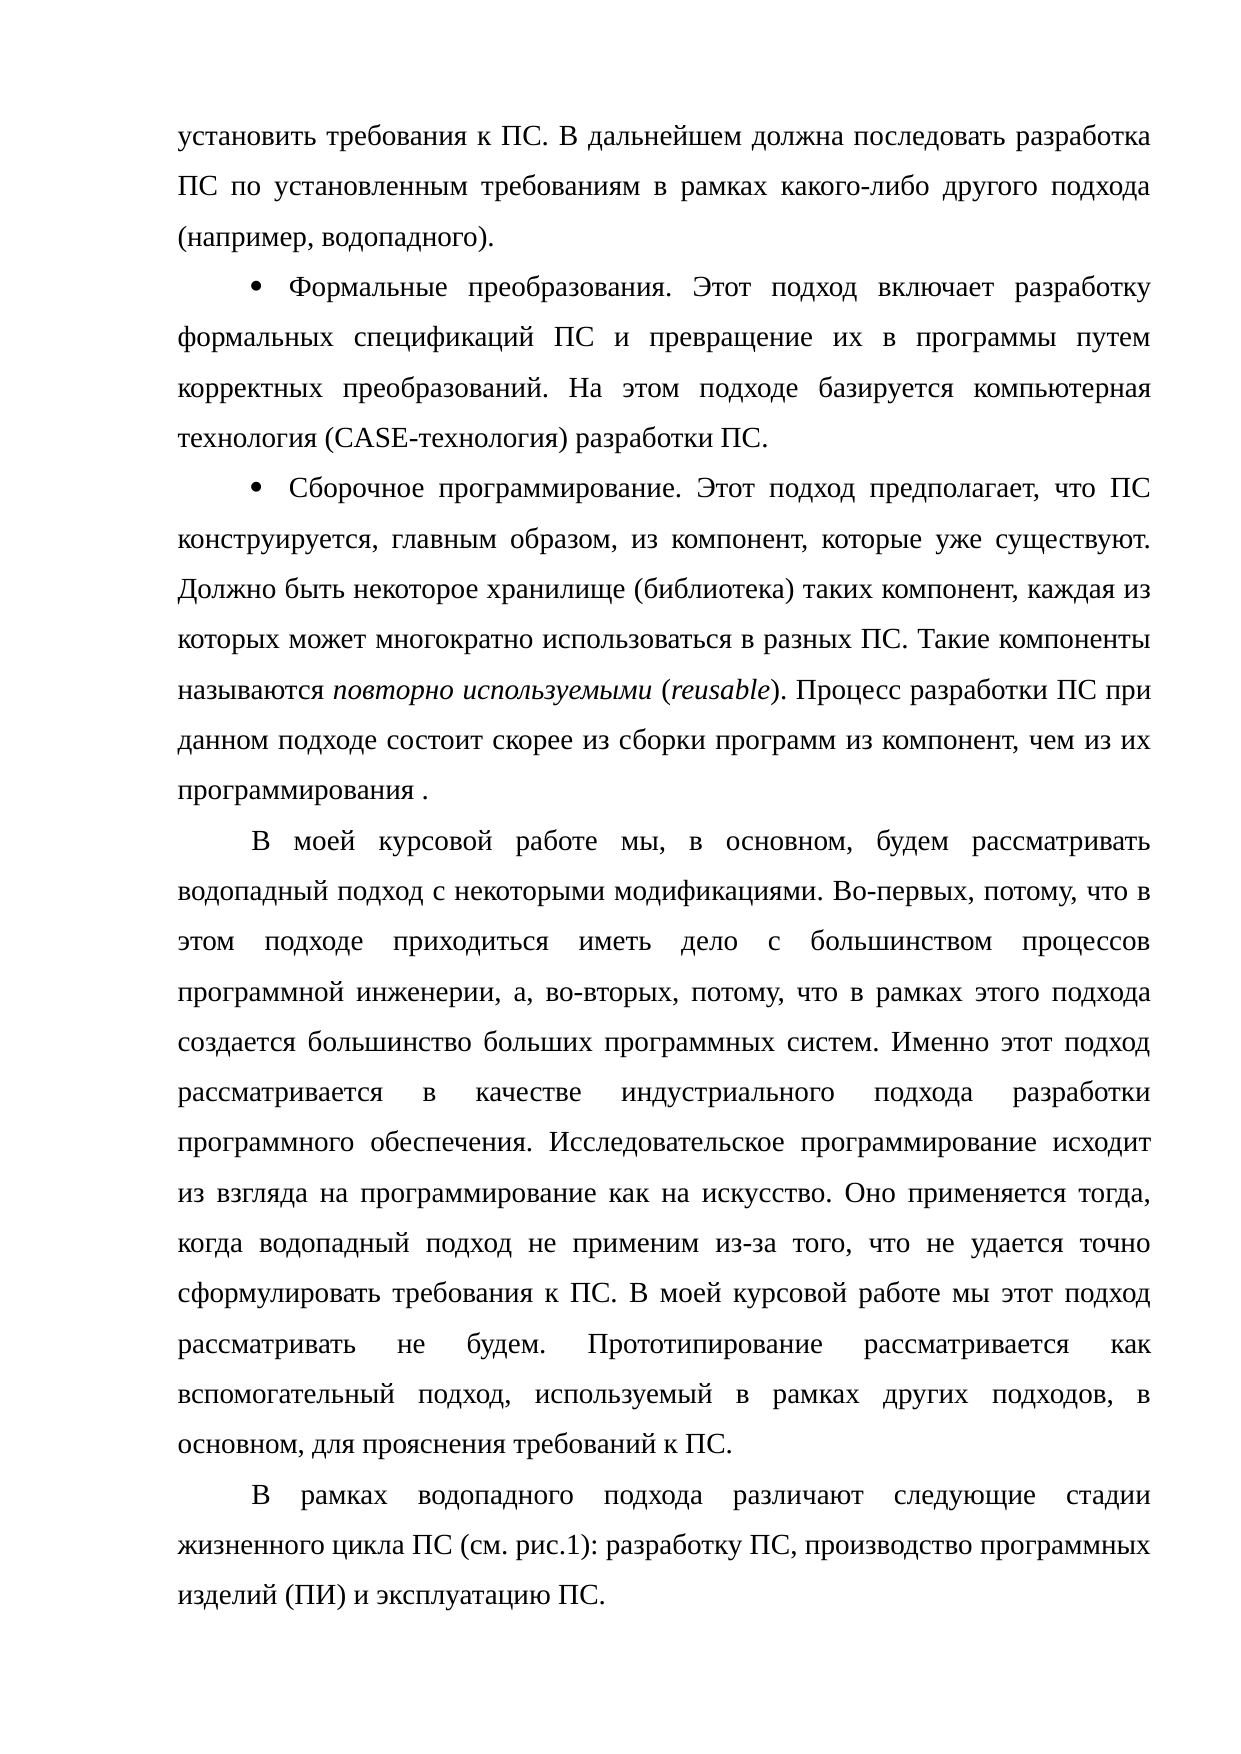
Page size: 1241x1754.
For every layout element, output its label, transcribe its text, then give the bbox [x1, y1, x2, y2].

list Сборочное программирование. Этот подход предполагает, что ПС конструируется, главным образом, из компонент, которые уже существуют. Должно быть некоторое хранилище (библиотека) таких компонент, каждая из которых может многократно использоваться в разных ПС. Такие компоненты называются повторно используемыми (reusable). Процесс разработки ПС при данном подходе состоит скорее из сборки программ из компонент, чем из их программирования . [177, 470, 1152, 806]
text В рамках водопадного подхода различают следующие стадии жизненного цикла ПС (см. рис.1): разработку ПС, производство программных изделий (ПИ) и эксплуатацию ПС. [177, 1477, 1152, 1611]
list Формальные преобразования. Этот подход включает разработку формальных спецификаций ПС и превращение их в программы путем корректных преобразований. На этом подходе базируется компьютерная технология (CASE-технология) разработки ПС. [177, 269, 1152, 454]
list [177, 118, 1152, 252]
text В моей курсовой работе мы, в основном, будем рассматривать водопадный подход с некоторыми модификациями. Во-первых, потому, что в этом подходе приходиться иметь дело с большинством процессов программной инженерии, а, во-вторых, потому, что в рамках этого подхода создается большинство больших программных систем. Именно этот подход рассматривается в качестве индустриального подхода разработки программного обеспечения. Исследовательское программирование исходит из взгляда на программирование как на искусство. Оно применяется тогда, когда водопадный подход не применим из-за того, что не удается точно сформулировать требования к ПС. В моей курсовой работе мы этот подход рассматривать не будем. Прототипирование рассматривается как вспомогательный подход, используемый в рамках других подходов, в основном, для прояснения требований к ПС. [177, 823, 1152, 1460]
